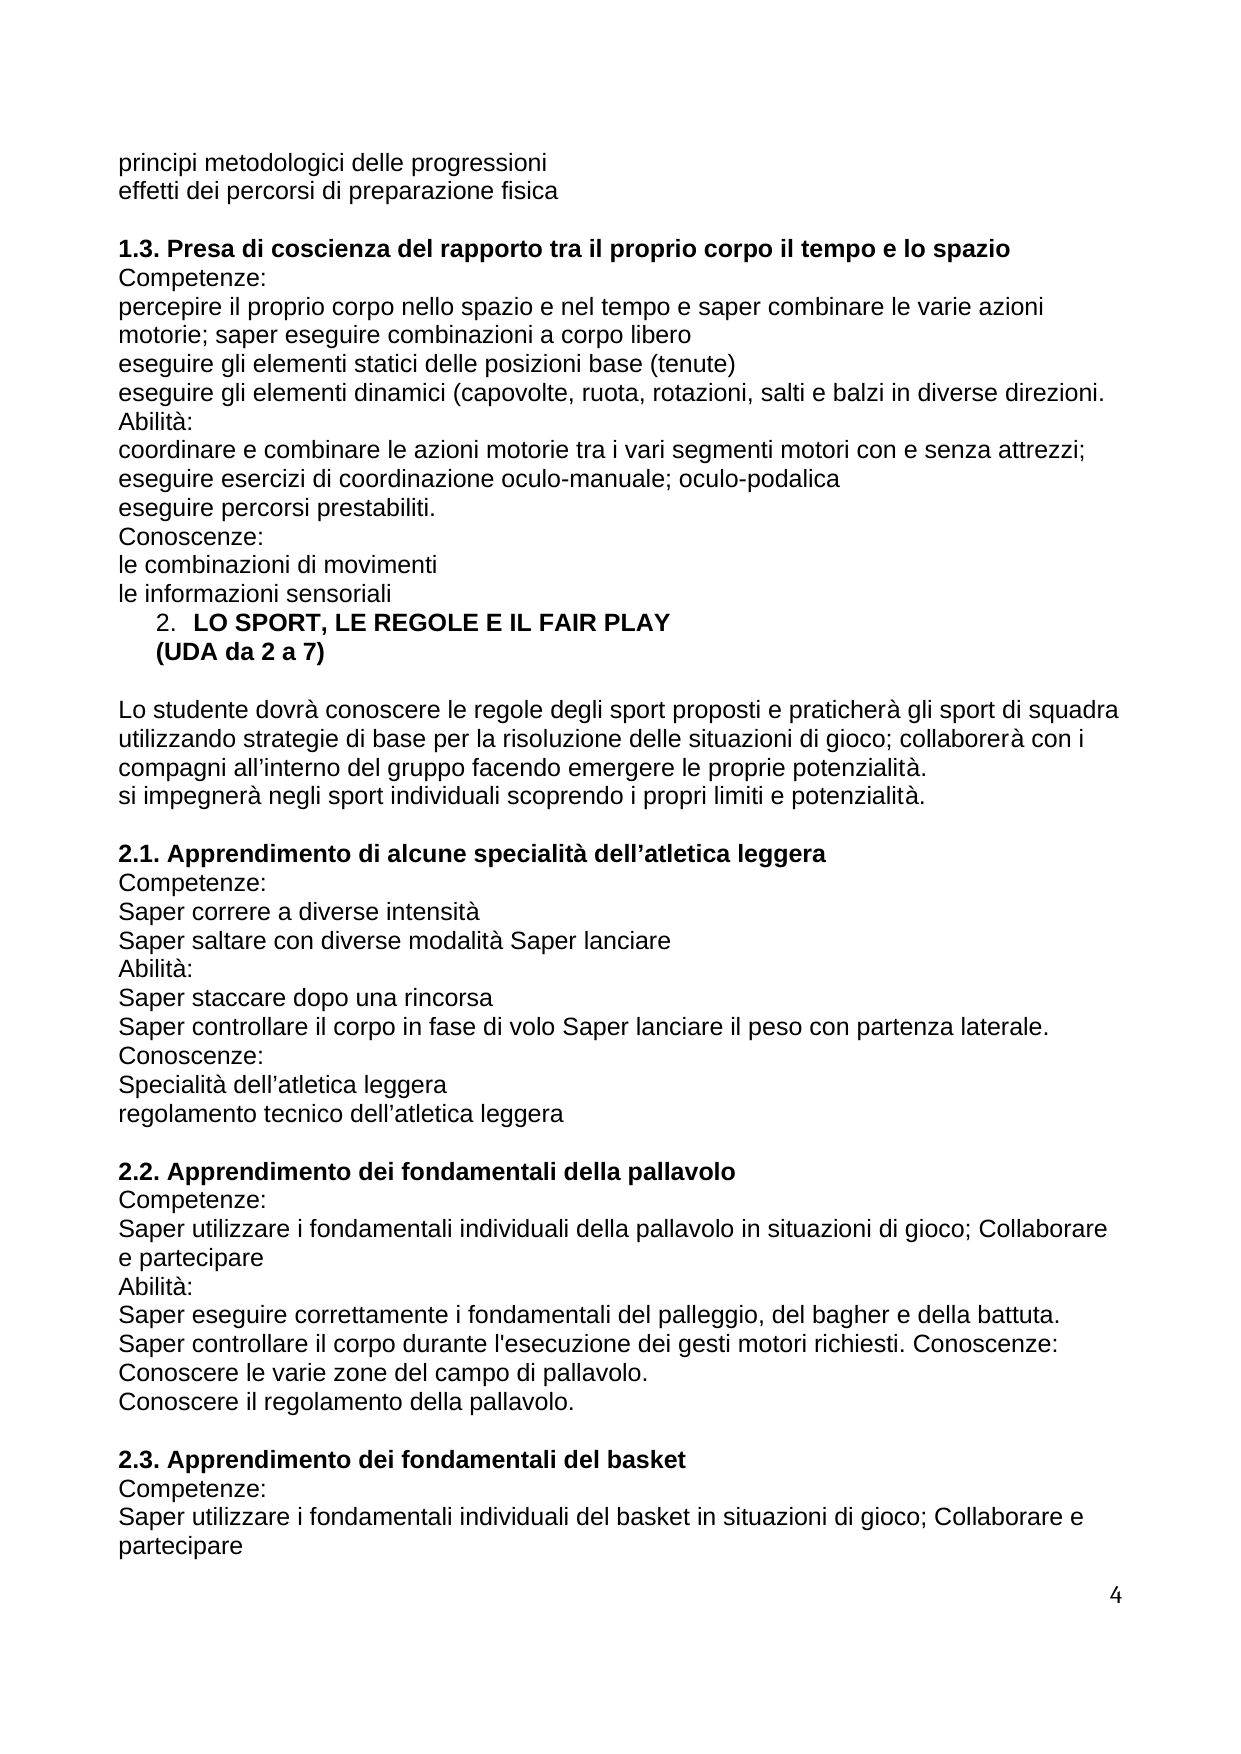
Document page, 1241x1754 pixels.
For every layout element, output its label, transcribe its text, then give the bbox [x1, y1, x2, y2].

text 1.3. Presa di coscienza del rapporto tra il proprio corpo il tempo e lo spazio Competenze: percepire il proprio corpo nello spazio e nel tempo e saper combinare le varie azioni motorie; saper eseguire combinazioni a corpo libero eseguire gli elementi statici delle posizioni base (tenute) eseguire gli elementi dinamici (capovolte, ruota, rotazioni, salti e balzi in diverse direzioni. Abilità: coordinare e combinare le azioni motorie tra i vari segmenti motori con e senza attrezzi; eseguire esercizi di coordinazione oculo-manuale; oculo-podalica eseguire percorsi prestabiliti. Conoscenze: le combinazioni di movimenti le informazioni sensoriali [118, 234, 1122, 608]
text 2.1. Apprendimento di alcune specialità dell’atletica leggera [118, 839, 1122, 868]
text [118, 148, 1122, 205]
text Competenze: Saper correre a diverse intensità Saper saltare con diverse modalità Saper lanciare Abilità: Saper staccare dopo una rincorsa [118, 868, 1122, 1012]
list LO SPORT, LE REGOLE E IL FAIR PLAY [156, 608, 1122, 637]
text (UDA da 2 a 7) [156, 637, 1122, 666]
text 2.2. Apprendimento dei fondamentali della pallavolo [118, 1157, 1122, 1185]
text Competenze: Saper utilizzare i fondamentali individuali della pallavolo in situazioni di gioco; Collaborare e partecipare Abilità: Saper eseguire correttamente i fondamentali del palleggio, del bagher e della battuta. Saper controllare il corpo durante l'esecuzione dei gesti motori richiesti. Conoscenze: Conoscere le varie zone del campo di pallavolo. Conoscere il regolamento della pallavolo. [118, 1186, 1122, 1416]
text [118, 1474, 1122, 1560]
text Specialità dell’atletica leggera regolamento tecnico dell’atletica leggera [118, 1070, 1122, 1127]
text Saper controllare il corpo in fase di volo Saper lanciare il peso con partenza laterale. Conoscenze: [118, 1012, 1122, 1070]
text Lo studente dovrà conoscere le regole degli sport proposti e praticherà gli sport di squadra utilizzando strategie di base per la risoluzione delle situazioni di gioco; collaborerà con i compagni all’interno del gruppo facendo emergere le proprie potenzialità. si impegnerà negli sport individuali scoprendo i propri limiti e potenzialità. [118, 695, 1122, 810]
text 2.3. Apprendimento dei fondamentali del basket [118, 1445, 1122, 1473]
